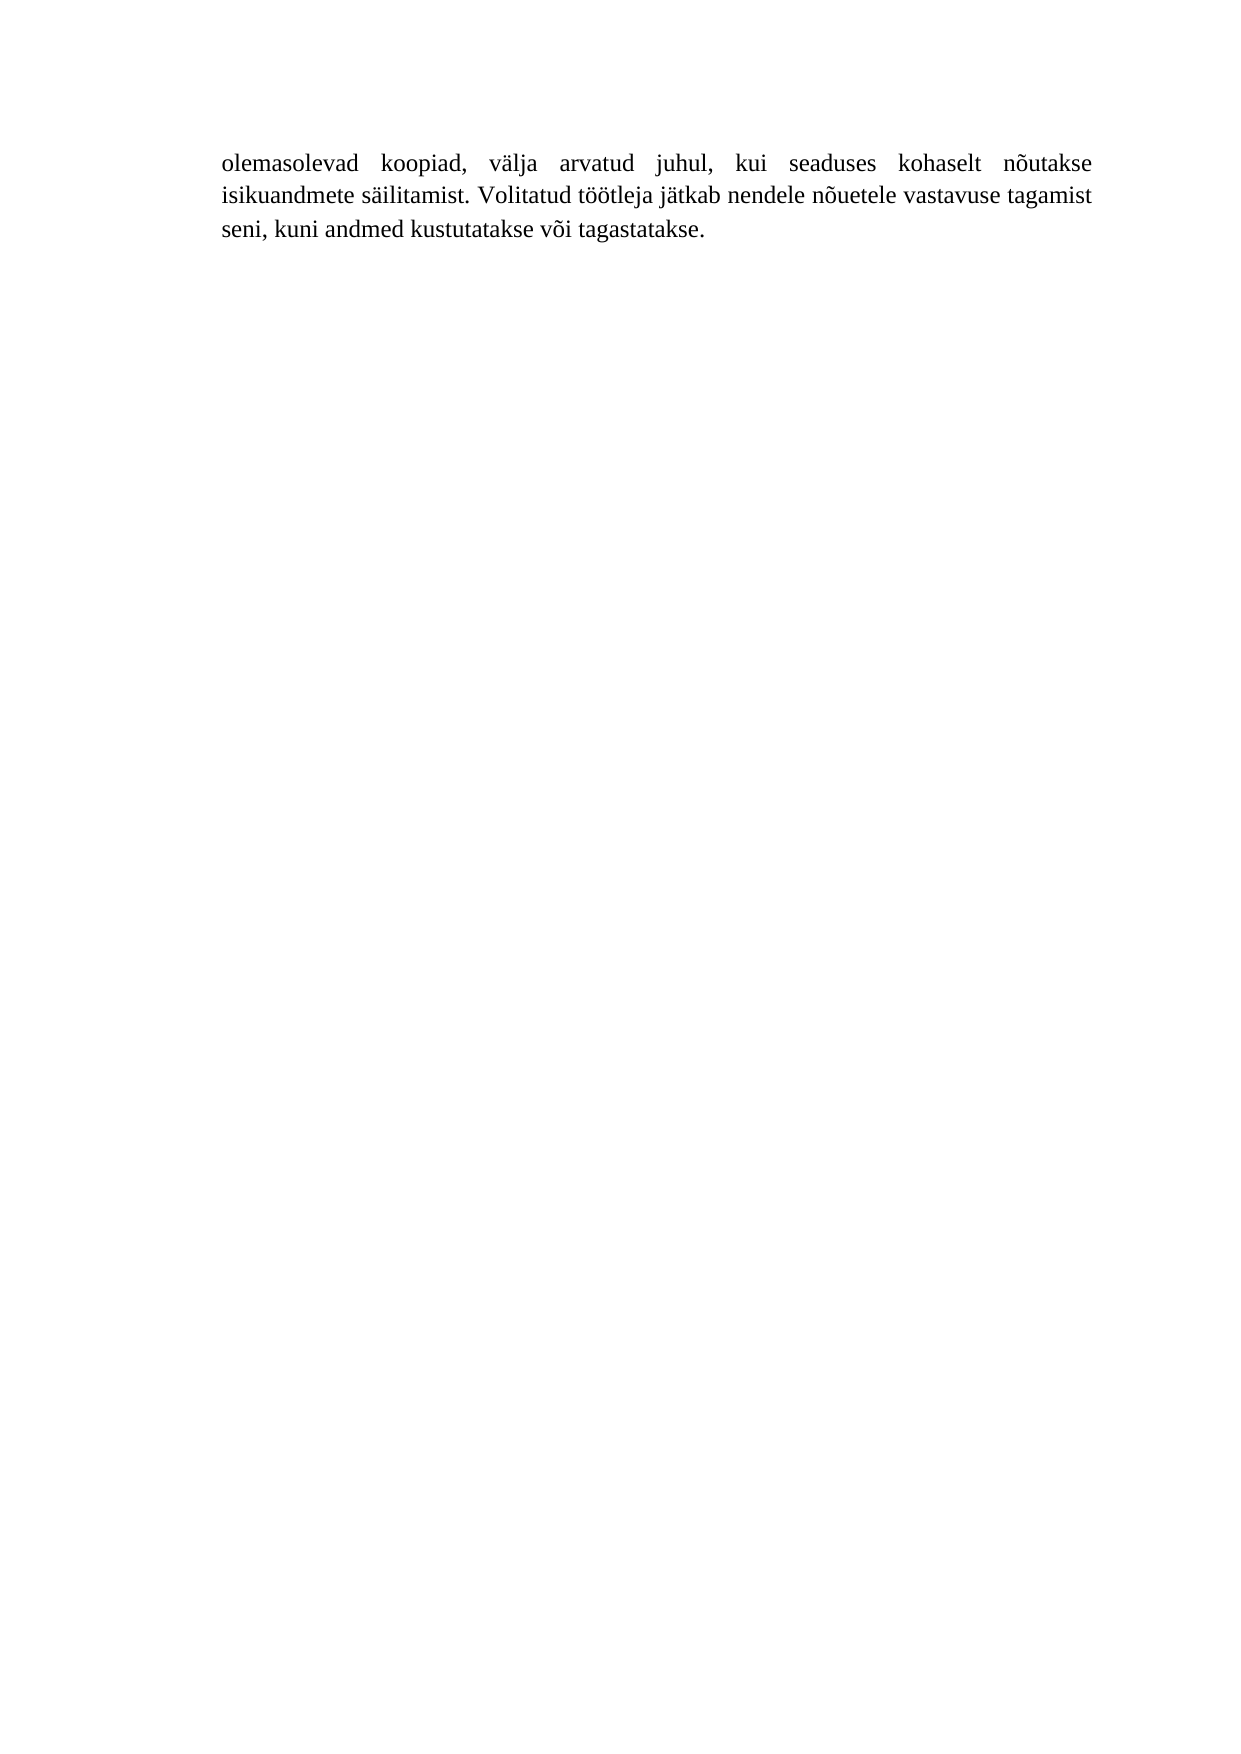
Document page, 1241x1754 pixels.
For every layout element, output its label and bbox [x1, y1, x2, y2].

list [148, 148, 1093, 242]
